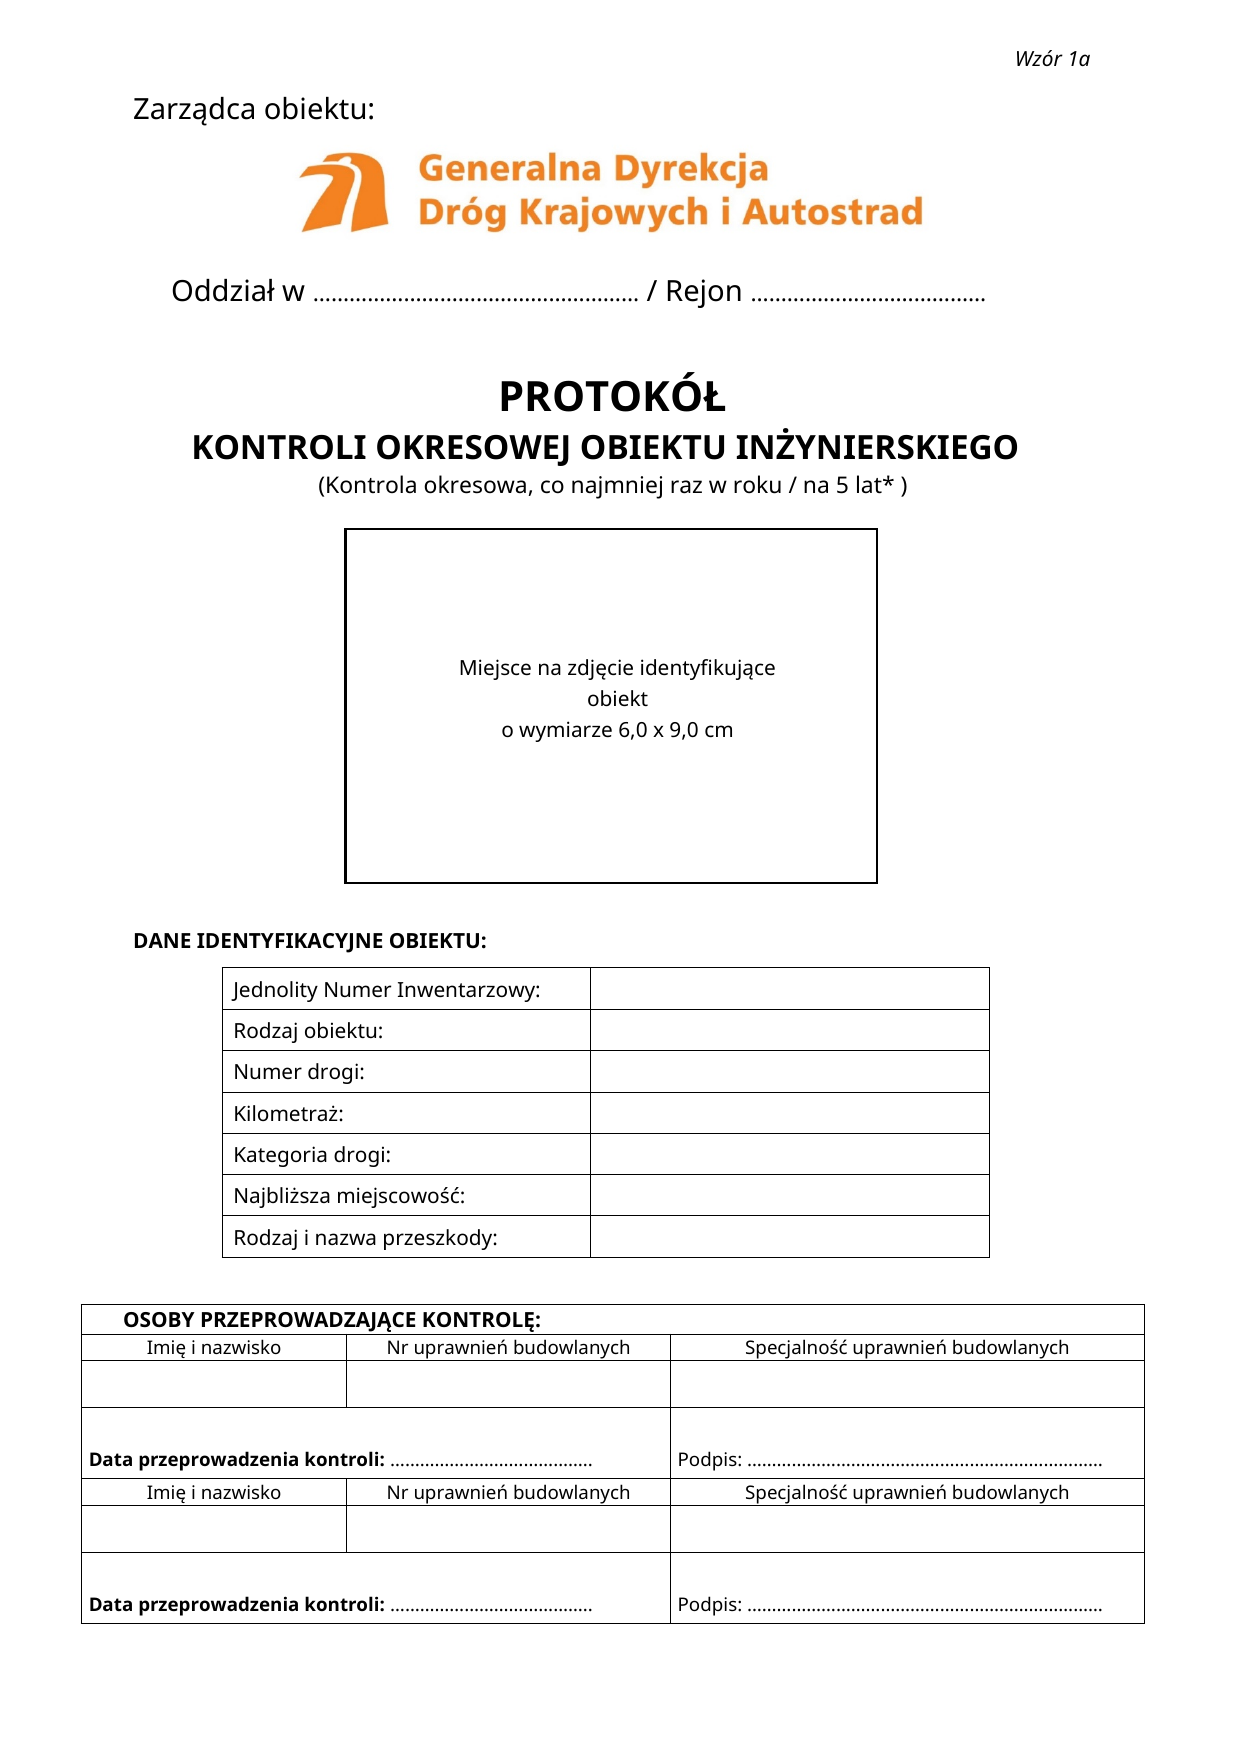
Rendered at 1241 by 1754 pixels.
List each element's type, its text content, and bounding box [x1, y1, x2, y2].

table_cell [591, 1010, 989, 1050]
table_cell [347, 1361, 670, 1407]
table_cell [671, 1506, 1144, 1552]
picture [284, 134, 935, 257]
table_cell [82, 1506, 346, 1552]
table_cell [591, 1093, 989, 1133]
table_cell [591, 1134, 989, 1174]
table_cell Specjalność uprawnień budowlanych [671, 1479, 1144, 1505]
table_cell [347, 1506, 670, 1552]
text (Kontrola okresowa, co najmniej raz w roku / na 5 lat* ) [133, 469, 1093, 501]
table_cell Imię i nazwisko [82, 1479, 346, 1505]
table_cell Nr uprawnień budowlanych [347, 1335, 670, 1360]
table_cell Imię i nazwisko [82, 1335, 346, 1360]
table_cell [591, 1175, 989, 1215]
table_cell [591, 1051, 989, 1091]
table_cell Rodzaj obiektu: [223, 1010, 590, 1050]
text Oddział w ……………………………………………… / Rejon ………………………………… [133, 271, 1093, 310]
table_cell [591, 1216, 989, 1257]
text Zarządca obiektu: [133, 89, 1093, 128]
table_cell Najbliższa miejscowość: [223, 1175, 590, 1215]
table_cell Kilometraż: [223, 1093, 590, 1133]
table_cell Kategoria drogi: [223, 1134, 590, 1174]
table_cell Podpis: ……………………………………………………………… [671, 1408, 1144, 1478]
text DANE IDENTYFIKACYJNE OBIEKTU: [133, 926, 1093, 955]
table_cell Data przeprowadzenia kontroli: ………………………………….. [82, 1408, 670, 1478]
table_cell [82, 1361, 346, 1407]
table_cell Numer drogi: [223, 1051, 590, 1091]
text PROTOKÓŁ [133, 367, 1093, 424]
table_cell Data przeprowadzenia kontroli: ………………………………….. [82, 1553, 670, 1623]
table_header OSOBY PRZEPROWADZAJĄCE KONTROLĘ: [82, 1305, 1144, 1333]
table_header [591, 968, 989, 1009]
table_header Jednolity Numer Inwentarzowy: [223, 968, 590, 1009]
table_cell Rodzaj i nazwa przeszkody: [223, 1216, 590, 1257]
table_cell Specjalność uprawnień budowlanych [671, 1335, 1144, 1360]
table_cell Nr uprawnień budowlanych [347, 1479, 670, 1505]
text KONTROLI OKRESOWEJ OBIEKTU INŻYNIERSKIEGO [74, 424, 1137, 469]
table_cell Podpis: ……………………………………………………………… [671, 1553, 1144, 1623]
table_cell [671, 1361, 1144, 1407]
